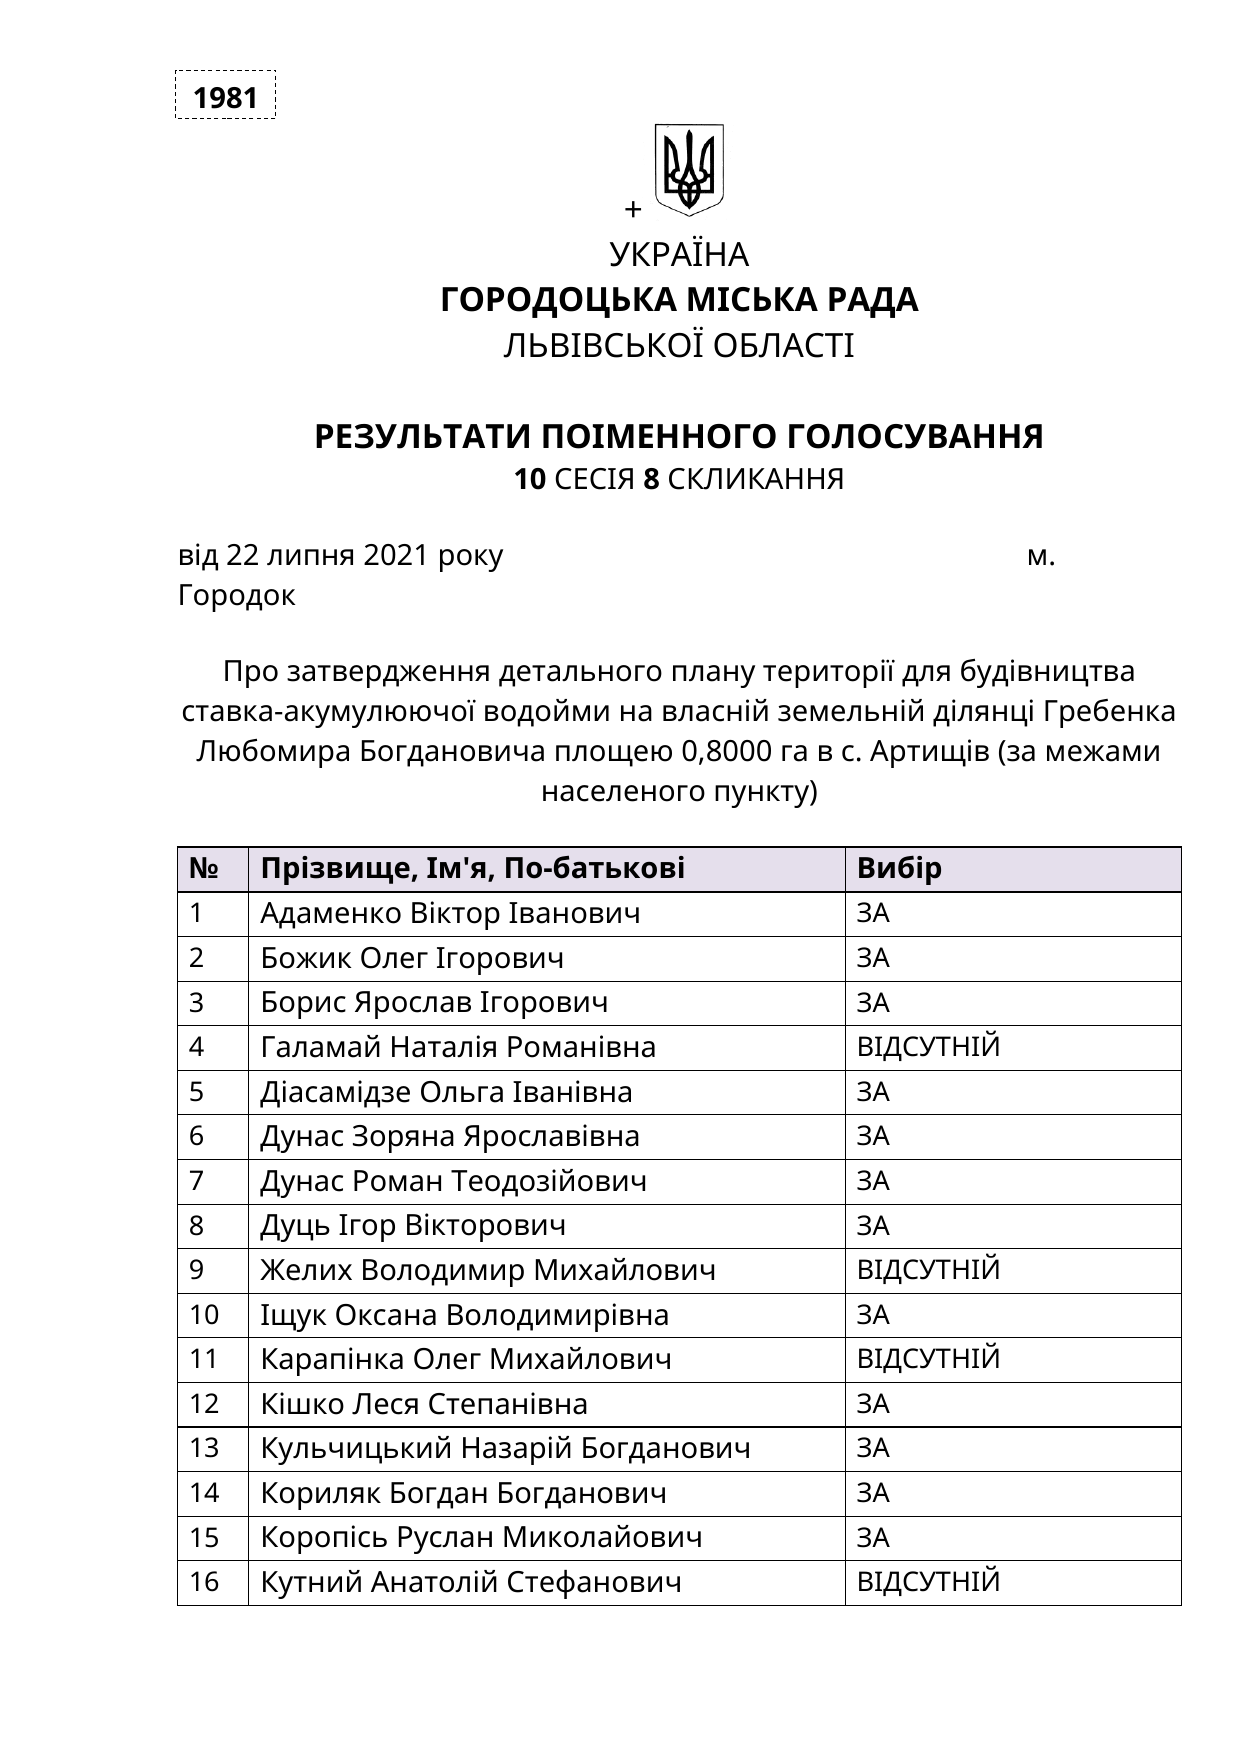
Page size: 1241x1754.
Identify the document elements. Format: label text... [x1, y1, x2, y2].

table_cell Кориляк Богдан Богданович [249, 1472, 845, 1516]
table_cell 11 [178, 1338, 248, 1382]
table_cell ЗА [846, 1472, 1181, 1516]
table_cell ЗА [846, 1115, 1181, 1159]
text 10 СЕСІЯ 8 СКЛИКАННЯ [177, 458, 1181, 498]
text від 22 липня 2021 року м. Городок [177, 534, 1181, 614]
text + [177, 118, 1181, 231]
table_cell Дуць Ігор Вікторович [249, 1205, 845, 1248]
table_cell ВІДСУТНІЙ [846, 1026, 1181, 1070]
table_cell 1 [178, 893, 248, 936]
table_cell Кутний Анатолій Стефанович [249, 1561, 845, 1605]
table_cell 14 [178, 1472, 248, 1516]
table_header Вибір [846, 848, 1181, 891]
text ГОРОДОЦЬКА МІСЬКА РАДА [177, 276, 1181, 322]
table_cell 12 [178, 1383, 248, 1426]
table_cell ВІДСУТНІЙ [846, 1561, 1181, 1605]
table_cell 5 [178, 1071, 248, 1114]
table_cell Іщук Оксана Володимирівна [249, 1294, 845, 1337]
table_header Прізвище, Ім'я, По-батькові [249, 848, 845, 891]
table_cell Карапінка Олег Михайлович [249, 1338, 845, 1382]
table_cell ЗА [846, 1428, 1181, 1471]
table_cell 13 [178, 1428, 248, 1471]
table_cell 3 [178, 982, 248, 1025]
table_cell Желих Володимир Михайлович [249, 1249, 845, 1293]
table_cell 10 [178, 1294, 248, 1337]
text ЛЬВІВСЬКОЇ ОБЛАСТІ [177, 322, 1181, 367]
text УКРАЇНА [177, 231, 1181, 276]
table_cell Коропісь Руслан Миколайович [249, 1517, 845, 1560]
table_cell ВІДСУТНІЙ [846, 1338, 1181, 1382]
table_cell ЗА [846, 1294, 1181, 1337]
table_cell ЗА [846, 1383, 1181, 1426]
table_cell 15 [178, 1517, 248, 1560]
table_cell Борис Ярослав Ігорович [249, 982, 845, 1025]
text РЕЗУЛЬТАТИ ПОІМЕННОГО ГОЛОСУВАННЯ [177, 412, 1181, 458]
table_cell Дунас Зоряна Ярославівна [249, 1115, 845, 1159]
table_cell ЗА [846, 1517, 1181, 1560]
table_cell ЗА [846, 1205, 1181, 1248]
table_cell Кішко Леся Степанівна [249, 1383, 845, 1426]
text Про затвердження детального плану території для будівництва ставка-акумулюючої водойми на власній земельній ділянці Гребенка Любомира Богдановича площею 0,8000 га в с. Артищів (за межами населеного пункту) [177, 651, 1181, 809]
table_cell Діасамідзе Ольга Іванівна [249, 1071, 845, 1114]
table_cell Кульчицький Назарій Богданович [249, 1428, 845, 1471]
picture [642, 118, 735, 221]
table_cell ЗА [846, 937, 1181, 981]
table_cell ЗА [846, 1071, 1181, 1114]
table_cell Галамай Наталія Романівна [249, 1026, 845, 1070]
table_cell Дунас Роман Теодозійович [249, 1160, 845, 1203]
table_cell ЗА [846, 1160, 1181, 1203]
table_cell Адаменко Віктор Іванович [249, 893, 845, 936]
table_cell Божик Олег Ігорович [249, 937, 845, 981]
table_cell ВІДСУТНІЙ [846, 1249, 1181, 1293]
table_cell 8 [178, 1205, 248, 1248]
table_cell 4 [178, 1026, 248, 1070]
table_cell 7 [178, 1160, 248, 1203]
table_cell ЗА [846, 893, 1181, 936]
table_cell 16 [178, 1561, 248, 1605]
table_cell 6 [178, 1115, 248, 1159]
table_cell ЗА [846, 982, 1181, 1025]
table_header № [178, 848, 248, 891]
table_cell 9 [178, 1249, 248, 1293]
table_cell 2 [178, 937, 248, 981]
